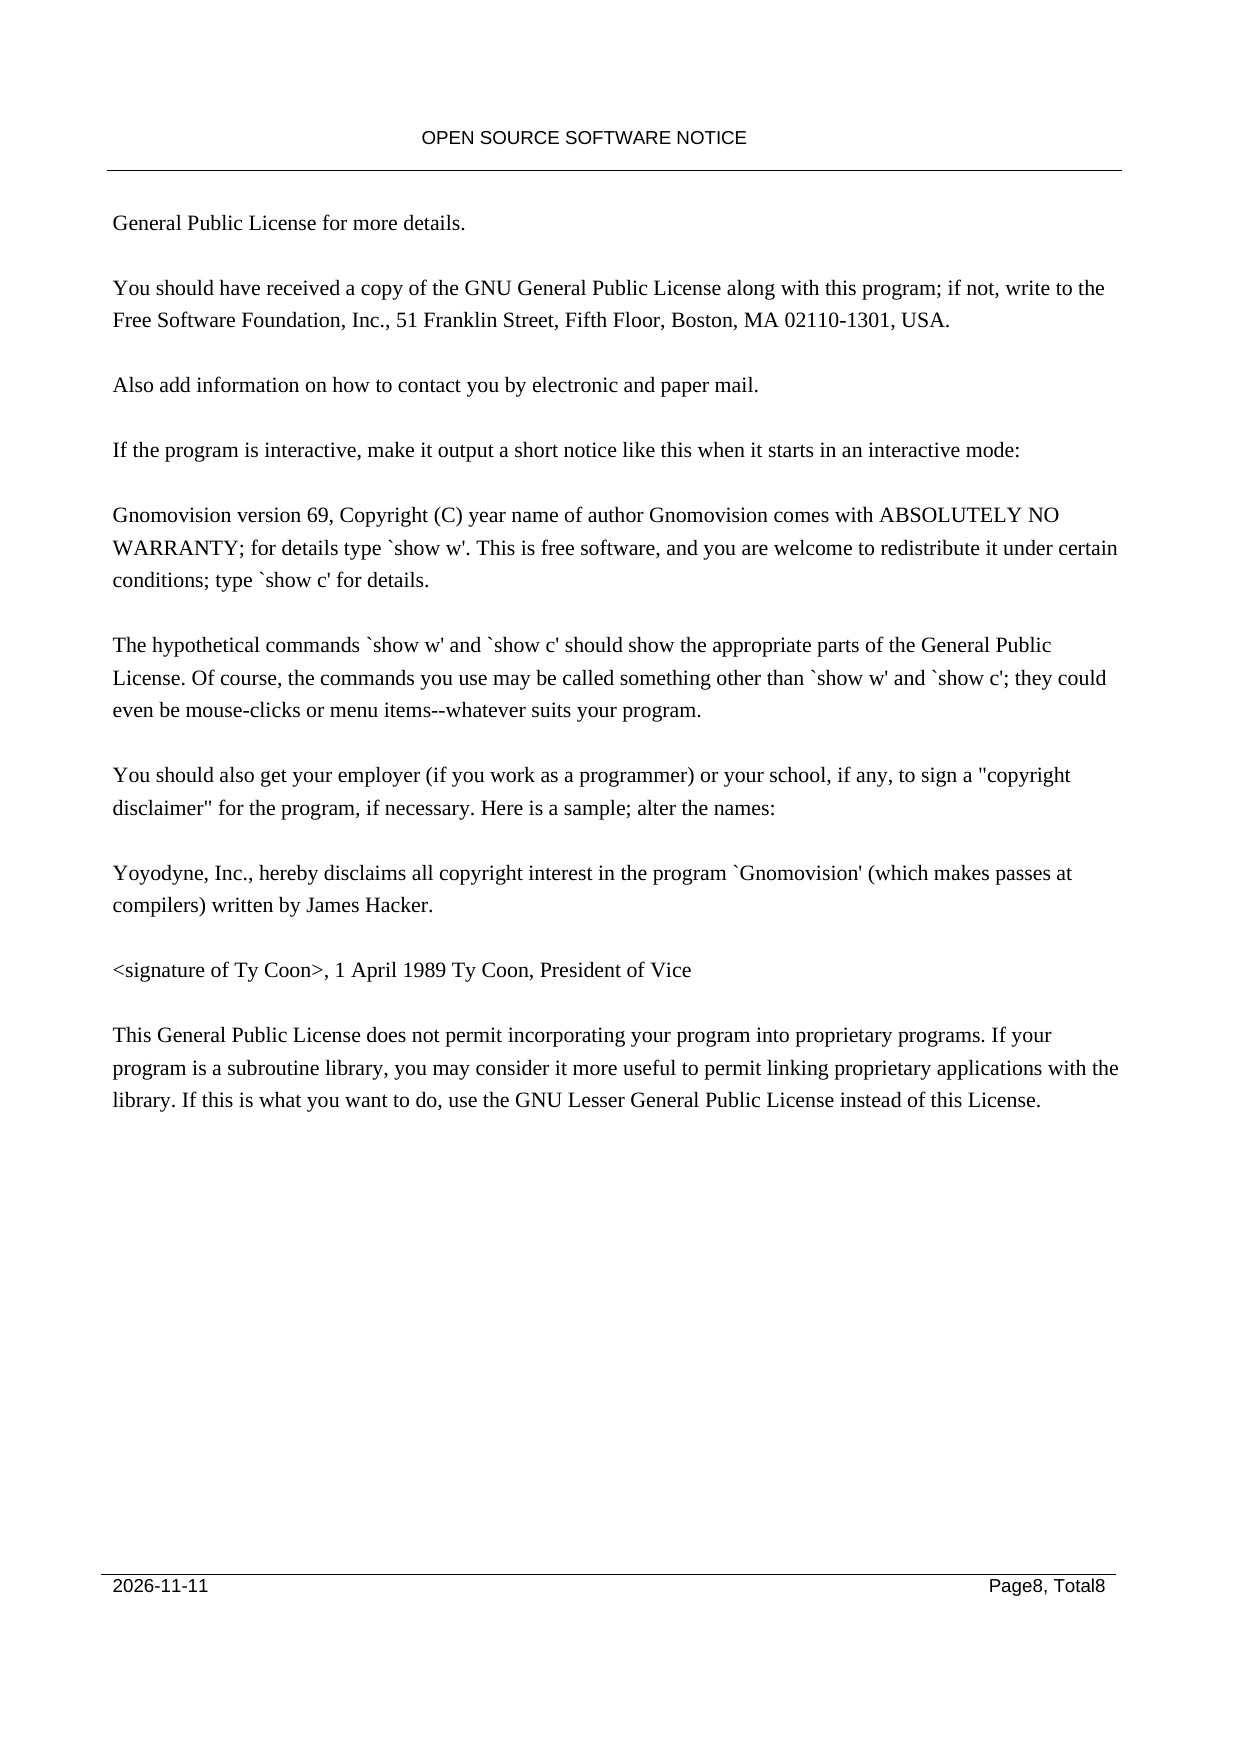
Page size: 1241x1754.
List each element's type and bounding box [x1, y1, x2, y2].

text [112, 206, 1128, 1116]
